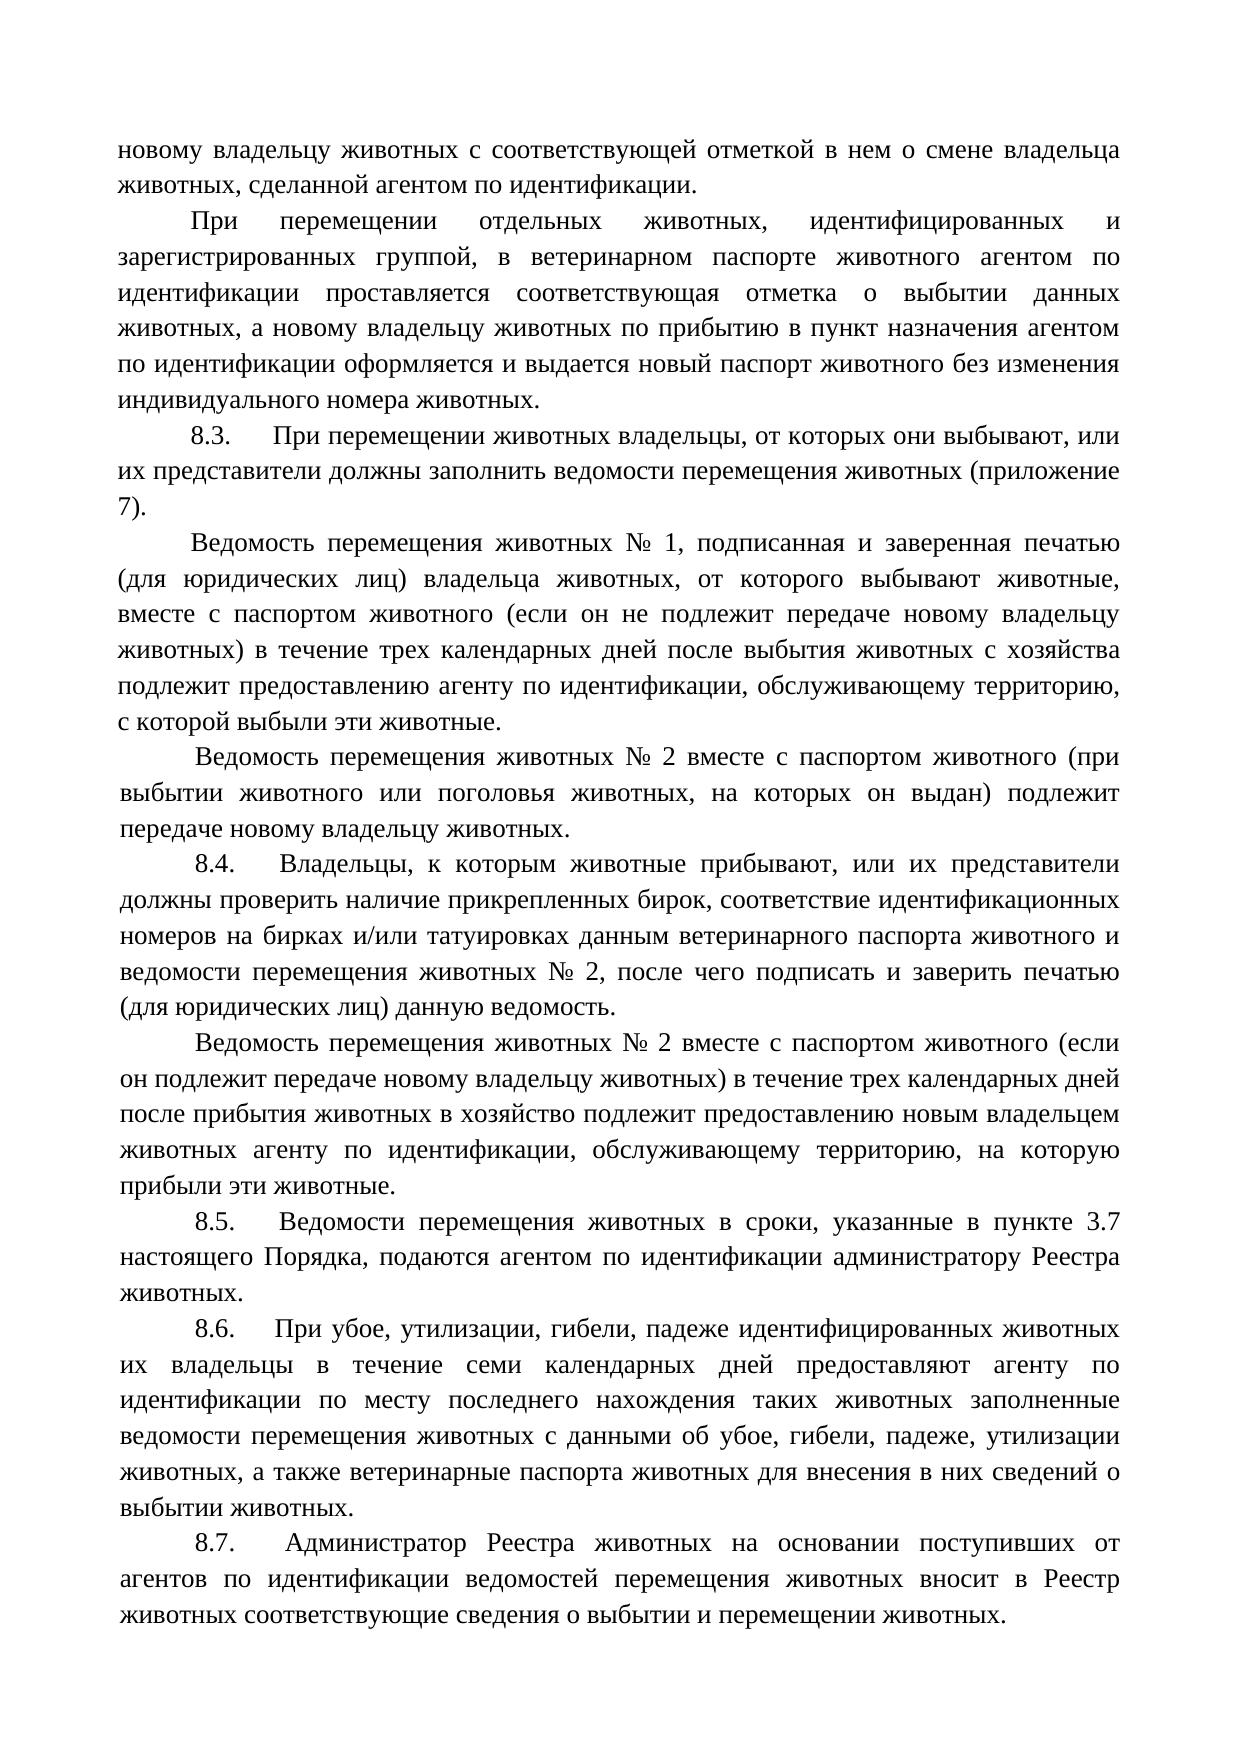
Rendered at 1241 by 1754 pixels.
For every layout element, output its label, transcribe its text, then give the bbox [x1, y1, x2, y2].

text Ведомость перемещения животных № 1, подписанная и заверенная печатью (для юридических лиц) владельца животных, от которого выбывают животные, вместе с паспортом животного (если он не подлежит передаче новому владельцу животных) в течение трех календарных дней после выбытия животных с хозяйства подлежит предоставлению агенту по идентификации, обслуживающему территорию, с которой выбыли эти животные. [117, 526, 1121, 736]
list Владельцы, к которым животные прибывают, или их представители должны проверить наличие прикрепленных бирок, соответствие идентификационных номеров на бирках и/или татуировках данным ветеринарного паспорта животного и ведомости перемещения животных № 2, после чего подписать и заверить печатью (для юридических лиц) данную ведомость. [119, 847, 1121, 1022]
list Администратор Реестра животных на основании поступивших от агентов по идентификации ведомостей перемещения животных вносит в Реестр животных соответствующие сведения о выбытии и перемещении животных. [119, 1526, 1121, 1629]
list При перемещении животных владельцы, от которых они выбывают, или их представители должны заполнить ведомости перемещения животных (приложение 7). [117, 419, 1121, 521]
list При убое, утилизации, гибели, падеже идентифицированных животных их владельцы в течение семи календарных дней предоставляют агенту по идентификации по месту последнего нахождения таких животных заполненные ведомости перемещения животных с данными об убое, гибели, падеже, утилизации животных, а также ветеринарные паспорта животных для внесения в них сведений о выбытии животных. [119, 1312, 1121, 1522]
list Ведомости перемещения животных в сроки, указанные в пункте 3.7 настоящего Порядка, подаются агентом по идентификации администратору Реестра животных. [119, 1205, 1121, 1307]
text Ведомость перемещения животных № 2 вместе с паспортом животного (если он подлежит передаче новому владельцу животных) в течение трех календарных дней после прибытия животных в хозяйство подлежит предоставлению новым владельцем животных агенту по идентификации, обслуживающему территорию, на которую прибыли эти животные. [119, 1026, 1121, 1200]
text При перемещении отдельных животных, идентифицированных и зарегистрированных группой, в ветеринарном паспорте животного агентом по идентификации проставляется соответствующая отметка о выбытии данных животных, а новому владельцу животных по прибытию в пункт назначения агентом по идентификации оформляется и выдается новый паспорт животного без изменения индивидуального номера животных. [117, 204, 1121, 414]
text Ведомость перемещения животных № 2 вместе с паспортом животного (при выбытии животного или поголовья животных, на которых он выдан) подлежит передаче новому владельцу животных. [119, 740, 1121, 843]
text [117, 133, 1121, 200]
